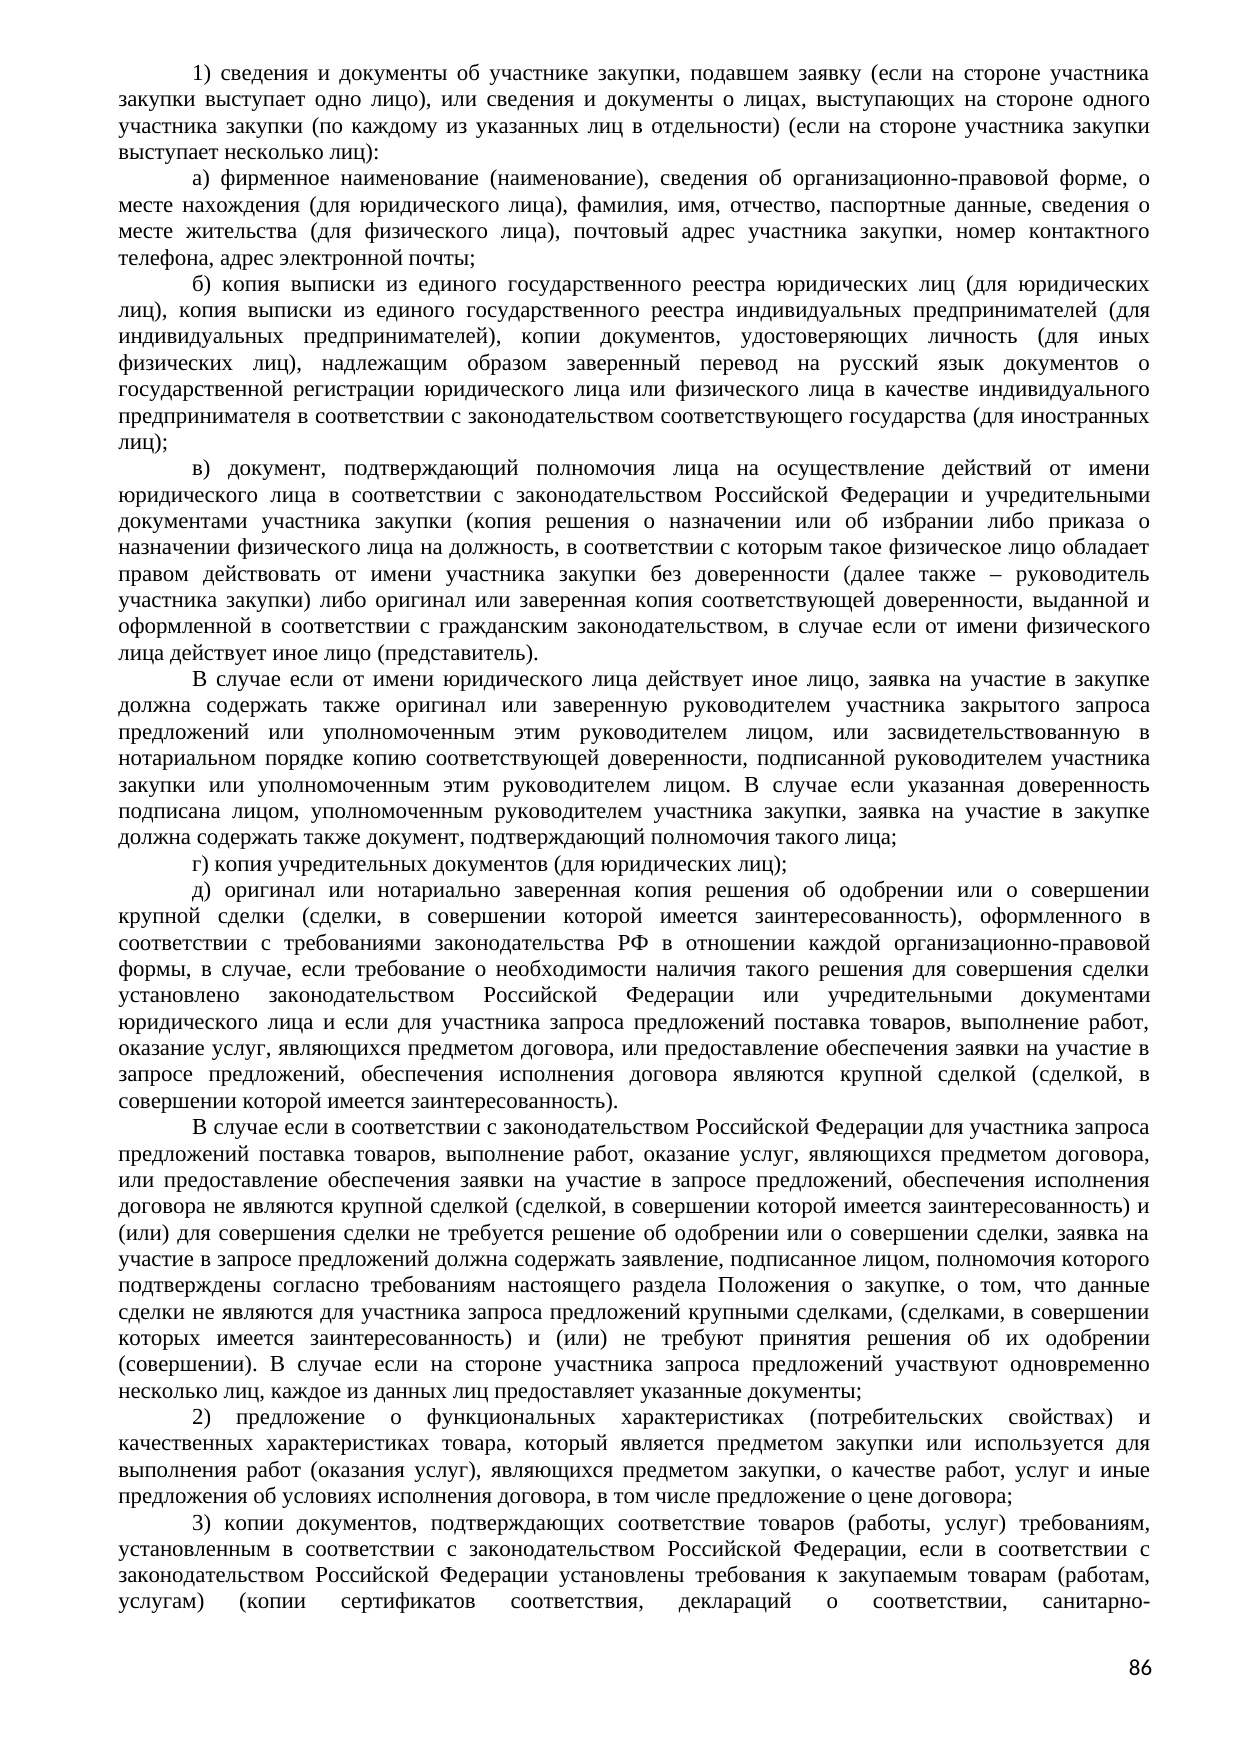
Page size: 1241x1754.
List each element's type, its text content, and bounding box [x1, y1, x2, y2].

text 2) предложение о функциональных характеристиках (потребительских свойствах) и качественных характеристиках товара, который является предметом закупки или используется для выполнения работ (оказания услуг), являющихся предметом закупки, о качестве работ, услуг и иные предложения об условиях исполнения договора, в том числе предложение о цене договора; [118, 1403, 1152, 1508]
text д) оригинал или нотариально заверенная копия решения об одобрении или о совершении крупной сделки (сделки, в совершении которой имеется заинтересованность), оформленного в соответствии с требованиями законодательства РФ в отношении каждой организационно-правовой формы, в случае, если требование о необходимости наличия такого решения для совершения сделки установлено законодательством Российской Федерации или учредительными документами юридического лица и если для участника запроса предложений поставка товаров, выполнение работ, оказание услуг, являющихся предметом договора, или предоставление обеспечения заявки на участие в запросе предложений, обеспечения исполнения договора являются крупной сделкой (сделкой, в совершении которой имеется заинтересованность). [118, 876, 1152, 1113]
text В случае если от имени юридического лица действует иное лицо, заявка на участие в закупке должна содержать также оригинал или заверенную руководителем участника закрытого запроса предложений или уполномоченным этим руководителем лицом, или засвидетельствованную в нотариальном порядке копию соответствующей доверенности, подписанной руководителем участника закупки или уполномоченным этим руководителем лицом. В случае если указанная доверенность подписана лицом, уполномоченным руководителем участника закупки, заявка на участие в закупке должна содержать также документ, подтверждающий полномочия такого лица; [118, 665, 1152, 850]
text г) копия учредительных документов (для юридических лиц); [118, 850, 1152, 876]
text в) документ, подтверждающий полномочия лица на осуществление действий от имени юридического лица в соответствии с законодательством Российской Федерации и учредительными документами участника закупки (копия решения о назначении или об избрании либо приказа о назначении физического лица на должность, в соответствии с которым такое физическое лицо обладает правом действовать от имени участника закупки без доверенности (далее также – руководитель участника закупки) либо оригинал или заверенная копия соответствующей доверенности, выданной и оформленной в соответствии с гражданским законодательством, в случае если от имени физического лица действует иное лицо (представитель). [118, 454, 1152, 665]
text В случае если в соответствии с законодательством Российской Федерации для участника запроса предложений поставка товаров, выполнение работ, оказание услуг, являющихся предметом договора, или предоставление обеспечения заявки на участие в запросе предложений, обеспечения исполнения договора не являются крупной сделкой (сделкой, в совершении которой имеется заинтересованность) и (или) для совершения сделки не требуется решение об одобрении или о совершении сделки, заявка на участие в запросе предложений должна содержать заявление, подписанное лицом, полномочия которого подтверждены согласно требованиям настоящего раздела Положения о закупке, о том, что данные сделки не являются для участника запроса предложений крупными сделками, (сделками, в совершении которых имеется заинтересованность) и (или) не требуют принятия решения об их одобрении (совершении). В случае если на стороне участника запроса предложений участвуют одновременно несколько лиц, каждое из данных лиц предоставляет указанные документы; [118, 1113, 1152, 1403]
text а) фирменное наименование (наименование), сведения об организационно-правовой форме, о месте нахождения (для юридического лица), фамилия, имя, отчество, паспортные данные, сведения о месте жительства (для физического лица), почтовый адрес участника закупки, номер контактного телефона, адрес электронной почты; [118, 164, 1152, 270]
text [118, 1508, 1152, 1614]
text б) копия выписки из единого государственного реестра юридических лиц (для юридических лиц), копия выписки из единого государственного реестра индивидуальных предпринимателей (для индивидуальных предпринимателей), копии документов, удостоверяющих личность (для иных физических лиц), надлежащим образом заверенный перевод на русский язык документов о государственной регистрации юридического лица или физического лица в качестве индивидуального предпринимателя в соответствии с законодательством соответствующего государства (для иностранных лиц); [118, 270, 1152, 454]
text 1) сведения и документы об участнике закупки, подавшем заявку (если на стороне участника закупки выступает одно лицо), или сведения и документы о лицах, выступающих на стороне одного участника закупки (по каждому из указанных лиц в отдельности) (если на стороне участника закупки выступает несколько лиц): [118, 59, 1152, 164]
